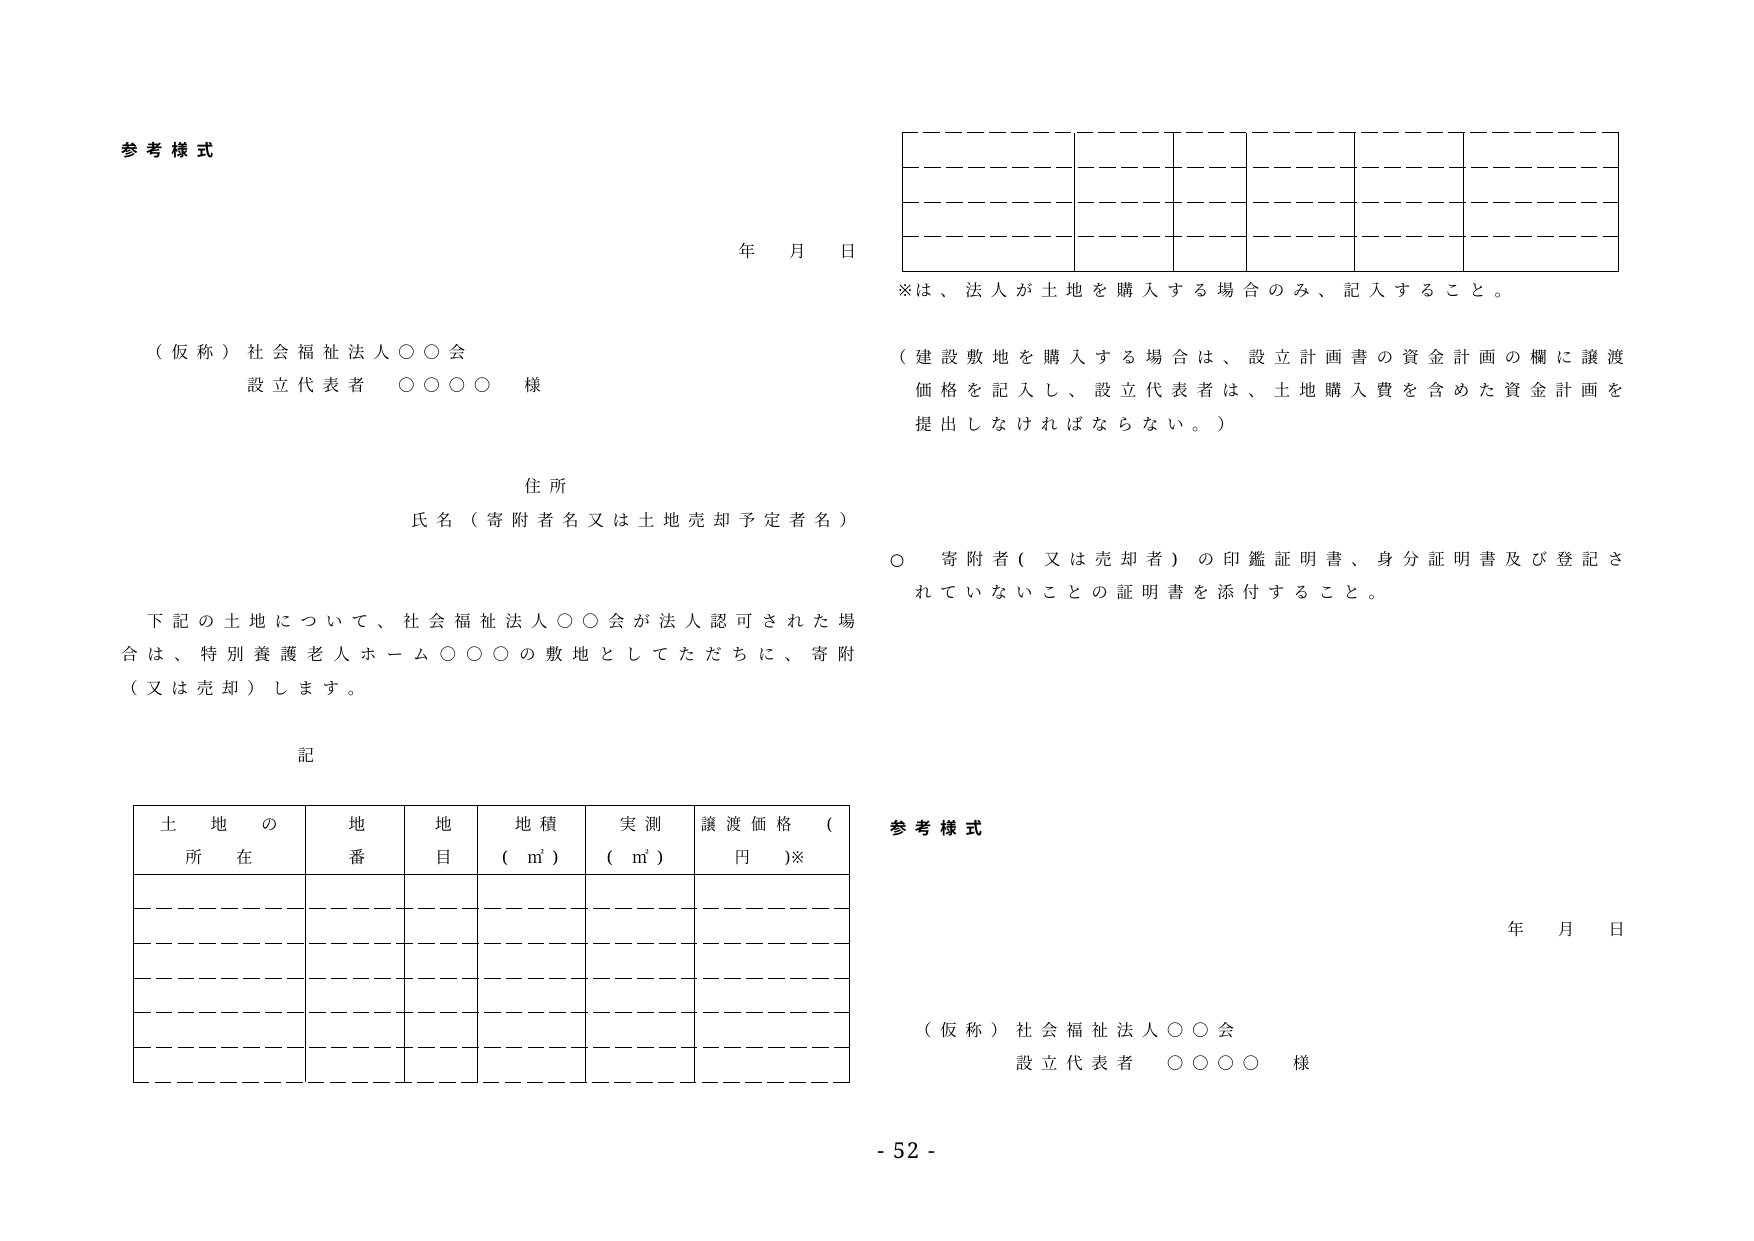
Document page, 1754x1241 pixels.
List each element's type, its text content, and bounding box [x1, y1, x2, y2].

table_cell [478, 978, 585, 1012]
table_cell [1464, 167, 1618, 202]
table_cell [306, 908, 404, 943]
table_cell [306, 875, 404, 908]
table_cell [405, 908, 477, 943]
table_cell [586, 1012, 694, 1047]
table_cell [1355, 202, 1463, 236]
table_cell [1355, 236, 1463, 271]
table_cell [903, 132, 1074, 167]
table_cell [478, 875, 585, 908]
table_cell [1075, 236, 1173, 271]
table_cell [405, 978, 477, 1012]
table_cell [1174, 236, 1246, 271]
table_cell [586, 943, 694, 977]
table_cell [1464, 236, 1618, 271]
table_cell [1174, 202, 1246, 236]
table_cell [1174, 167, 1246, 202]
table_cell [405, 943, 477, 977]
text ○ 寄附者(又は売却者)の印鑑証明書、身分証明書及び登記されていないことの証明書を添付すること。 [889, 541, 1633, 608]
text （仮称）社会福祉法人○○会 [121, 334, 864, 368]
table_cell [1246, 132, 1354, 167]
table_cell [695, 908, 849, 943]
text 設立代表者 ○○○○ 様 [121, 368, 864, 401]
table_cell [695, 1047, 849, 1082]
table_cell [1075, 202, 1173, 236]
table_cell [903, 202, 1074, 236]
table_cell [903, 167, 1074, 202]
table_cell [478, 1012, 585, 1047]
table_cell [306, 1012, 404, 1047]
table_cell [306, 978, 404, 1012]
table_cell [478, 1047, 585, 1082]
table_cell [405, 1047, 477, 1082]
table_cell [586, 875, 694, 908]
text 記 [121, 738, 864, 771]
table_cell [134, 943, 305, 977]
table_header 譲渡価格(円)※ [695, 806, 849, 873]
table_cell [134, 978, 305, 1012]
table_cell [1247, 202, 1354, 236]
table_cell [1075, 167, 1173, 202]
table_cell [1074, 132, 1173, 167]
table_header 地積(㎡) [478, 806, 585, 873]
table_cell [134, 1012, 305, 1047]
text 参考様式 [889, 810, 1633, 844]
table_cell [586, 1047, 694, 1082]
table_cell [478, 943, 585, 977]
table_cell [134, 908, 305, 943]
table_cell [695, 875, 849, 908]
table_cell [478, 908, 585, 943]
table_cell [695, 978, 849, 1012]
table_cell [405, 875, 477, 908]
table_cell [586, 908, 694, 943]
table_cell [306, 943, 404, 977]
table_header 土 地 の 所 在 [134, 806, 305, 873]
table_header 地 番 [306, 806, 404, 873]
table_cell [1247, 236, 1354, 271]
text 設立代表者 ○○○○ 様 [889, 1046, 1633, 1079]
table_cell [1464, 202, 1618, 236]
text （建設敷地を購入する場合は、設立計画書の資金計画の欄に譲渡価格を記入し、設立代表者は、土地購入費を含めた資金計画を提出しなければならない。） [889, 339, 1633, 440]
text （仮称）社会福祉法人○○会 [889, 1012, 1633, 1046]
table_cell [1174, 132, 1246, 167]
text 住所 [431, 469, 864, 502]
text 参考様式 [121, 132, 864, 166]
table_cell [586, 978, 694, 1012]
table_cell [1355, 132, 1463, 167]
text 年 月 日 [121, 233, 864, 267]
table_cell [1464, 132, 1618, 167]
text 下記の土地について、社会福祉法人○○会が法人認可された場合は、特別養護老人ホーム○○○の敷地としてただちに、寄附（又は売却）します。 [121, 603, 864, 704]
table_header 地 目 [405, 806, 477, 873]
table_header 実測(㎡) [586, 806, 694, 873]
text 氏名（寄附者名又は土地売却予定者名） [121, 502, 864, 536]
table_cell [405, 1012, 477, 1047]
table_cell [134, 1047, 305, 1082]
table_cell [695, 943, 849, 977]
text 年 月 日 [889, 911, 1633, 945]
text ※は、法人が土地を購入する場合のみ、記入すること。 [889, 272, 1633, 306]
table_cell [306, 1047, 404, 1082]
table_cell [1355, 167, 1463, 202]
table_cell [1247, 167, 1354, 202]
table_cell [903, 236, 1074, 271]
table_cell [134, 875, 305, 908]
table_cell [695, 1012, 849, 1047]
